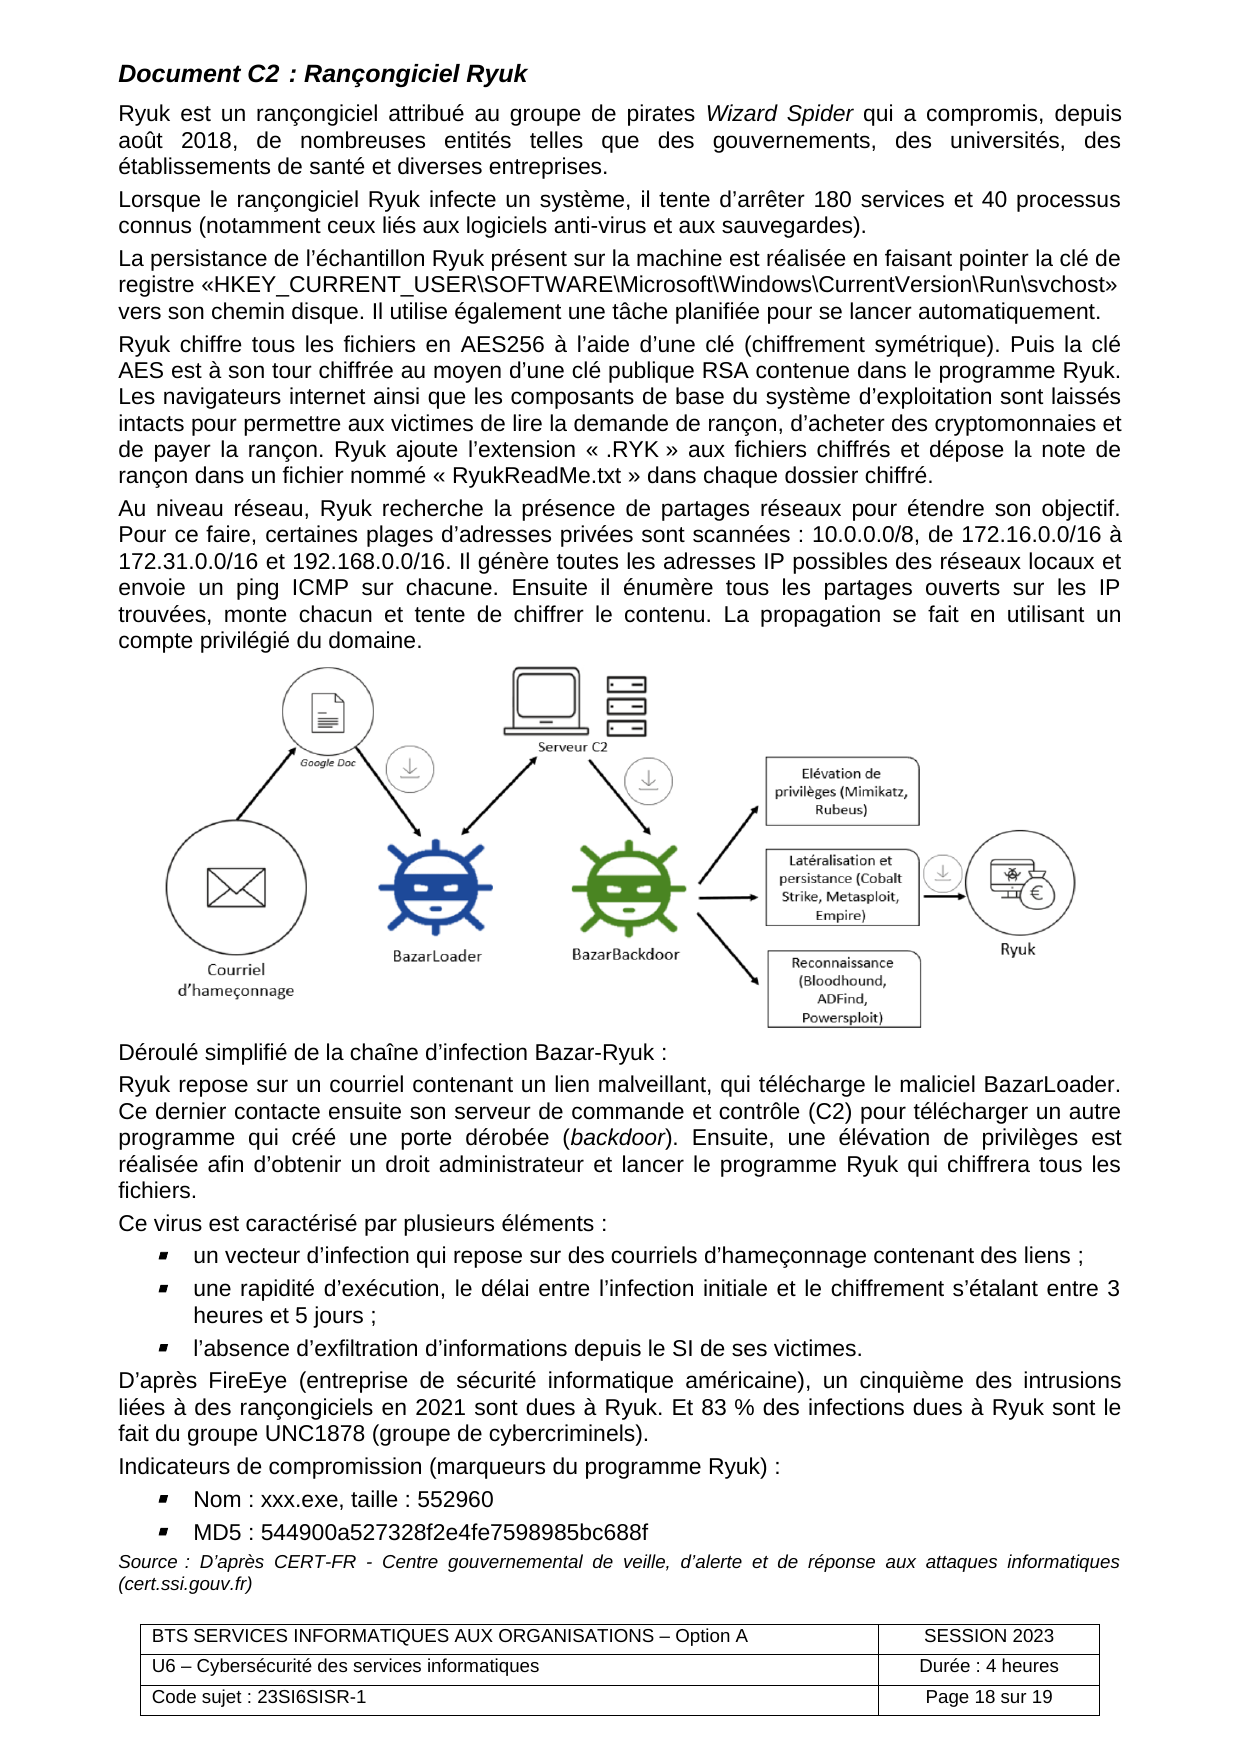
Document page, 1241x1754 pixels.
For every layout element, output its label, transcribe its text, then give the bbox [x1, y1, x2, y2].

text Ryuk est un rançongiciel attribué au groupe de pirates Wizard Spider qui a compromis, depuis août 2018, de nombreuses entités telles que des gouvernements, des universités, des établissements de santé et diverses entreprises. [118, 100, 1122, 179]
picture [160, 659, 1080, 1033]
list l’absence d’exfiltration d’informations depuis le SI de ses victimes. [156, 1334, 1122, 1361]
text Ryuk chiffre tous les fichiers en AES256 à l’aide d’une clé (chiffrement symétrique). Puis la clé AES est à son tour chiffrée au moyen d’une clé publique RSA contenue dans le programme Ryuk. Les navigateurs internet ainsi que les composants de base du système d’exploitation sont laissés intacts pour permettre aux victimes de lire la demande de rançon, d’acheter des cryptomonnaies et de payer la rançon. Ryuk ajoute l’extension « .RYK » aux fichiers chiffrés et dépose la note de rançon dans un fichier nommé « RyukReadMe.txt » dans chaque dossier chiffré. [118, 331, 1122, 489]
list MD5 : 544900a527328f2e4fe7598985bc688f [156, 1518, 1122, 1545]
text La persistance de l’échantillon Ryuk présent sur la machine est réalisée en faisant pointer la clé de registre «HKEY_CURRENT_USER\SOFTWARE\Microsoft\Windows\CurrentVersion\Run\svchost» vers son chemin disque. Il utilise également une tâche planifiée pour se lancer automatiquement. [118, 245, 1122, 324]
text Lorsque le rançongiciel Ryuk infecte un système, il tente d’arrêter 180 services et 40 processus connus (notamment ceux liés aux logiciels anti-virus et aux sauvegardes). [118, 186, 1122, 238]
list un vecteur d’infection qui repose sur des courriels d’hameçonnage contenant des liens ; [156, 1242, 1122, 1269]
list Nom : xxx.exe, taille : 552960 [156, 1486, 1122, 1512]
text Au niveau réseau, Ryuk recherche la présence de partages réseaux pour étendre son objectif. Pour ce faire, certaines plages d’adresses privées sont scannées : 10.0.0.0/8, de 172.16.0.0/16 à 172.31.0.0/16 et 192.168.0.0/16. Il génère toutes les adresses IP possibles des réseaux locaux et envoie un ping ICMP sur chacune. Ensuite il énumère tous les partages ouverts sur les IP trouvées, monte chacun et tente de chiffrer le contenu. La propagation se fait en utilisant un compte privilégié du domaine. [118, 495, 1122, 653]
text D’après FireEye (entreprise de sécurité informatique américaine), un cinquième des intrusions liées à des rançongiciels en 2021 sont dues à Ryuk. Et 83 % des infections dues à Ryuk sont le fait du groupe UNC1878 (groupe de cybercriminels). [118, 1367, 1122, 1446]
text Source : D’après CERT-FR - Centre gouvernemental de veille, d’alerte et de réponse aux attaques informatiques (cert.ssi.gouv.fr) [118, 1551, 1122, 1594]
list une rapidité d’exécution, le délai entre l’infection initiale et le chiffrement s’étalant entre 3 heures et 5 jours ; [156, 1275, 1122, 1328]
text Déroulé simplifié de la chaîne d’infection Bazar-Ryuk : [118, 1039, 1122, 1065]
text Document C2 : Rançongiciel Ryuk [118, 59, 1122, 88]
text Ce virus est caractérisé par plusieurs éléments : [118, 1210, 1122, 1236]
text Indicateurs de compromission (marqueurs du programme Ryuk) : [118, 1453, 1122, 1479]
text Ryuk repose sur un courriel contenant un lien malveillant, qui télécharge le maliciel BazarLoader. Ce dernier contacte ensuite son serveur de commande et contrôle (C2) pour télécharger un autre programme qui créé une porte dérobée (backdoor). Ensuite, une élévation de privilèges est réalisée afin d’obtenir un droit administrateur et lancer le programme Ryuk qui chiffrera tous les fichiers. [118, 1071, 1122, 1203]
